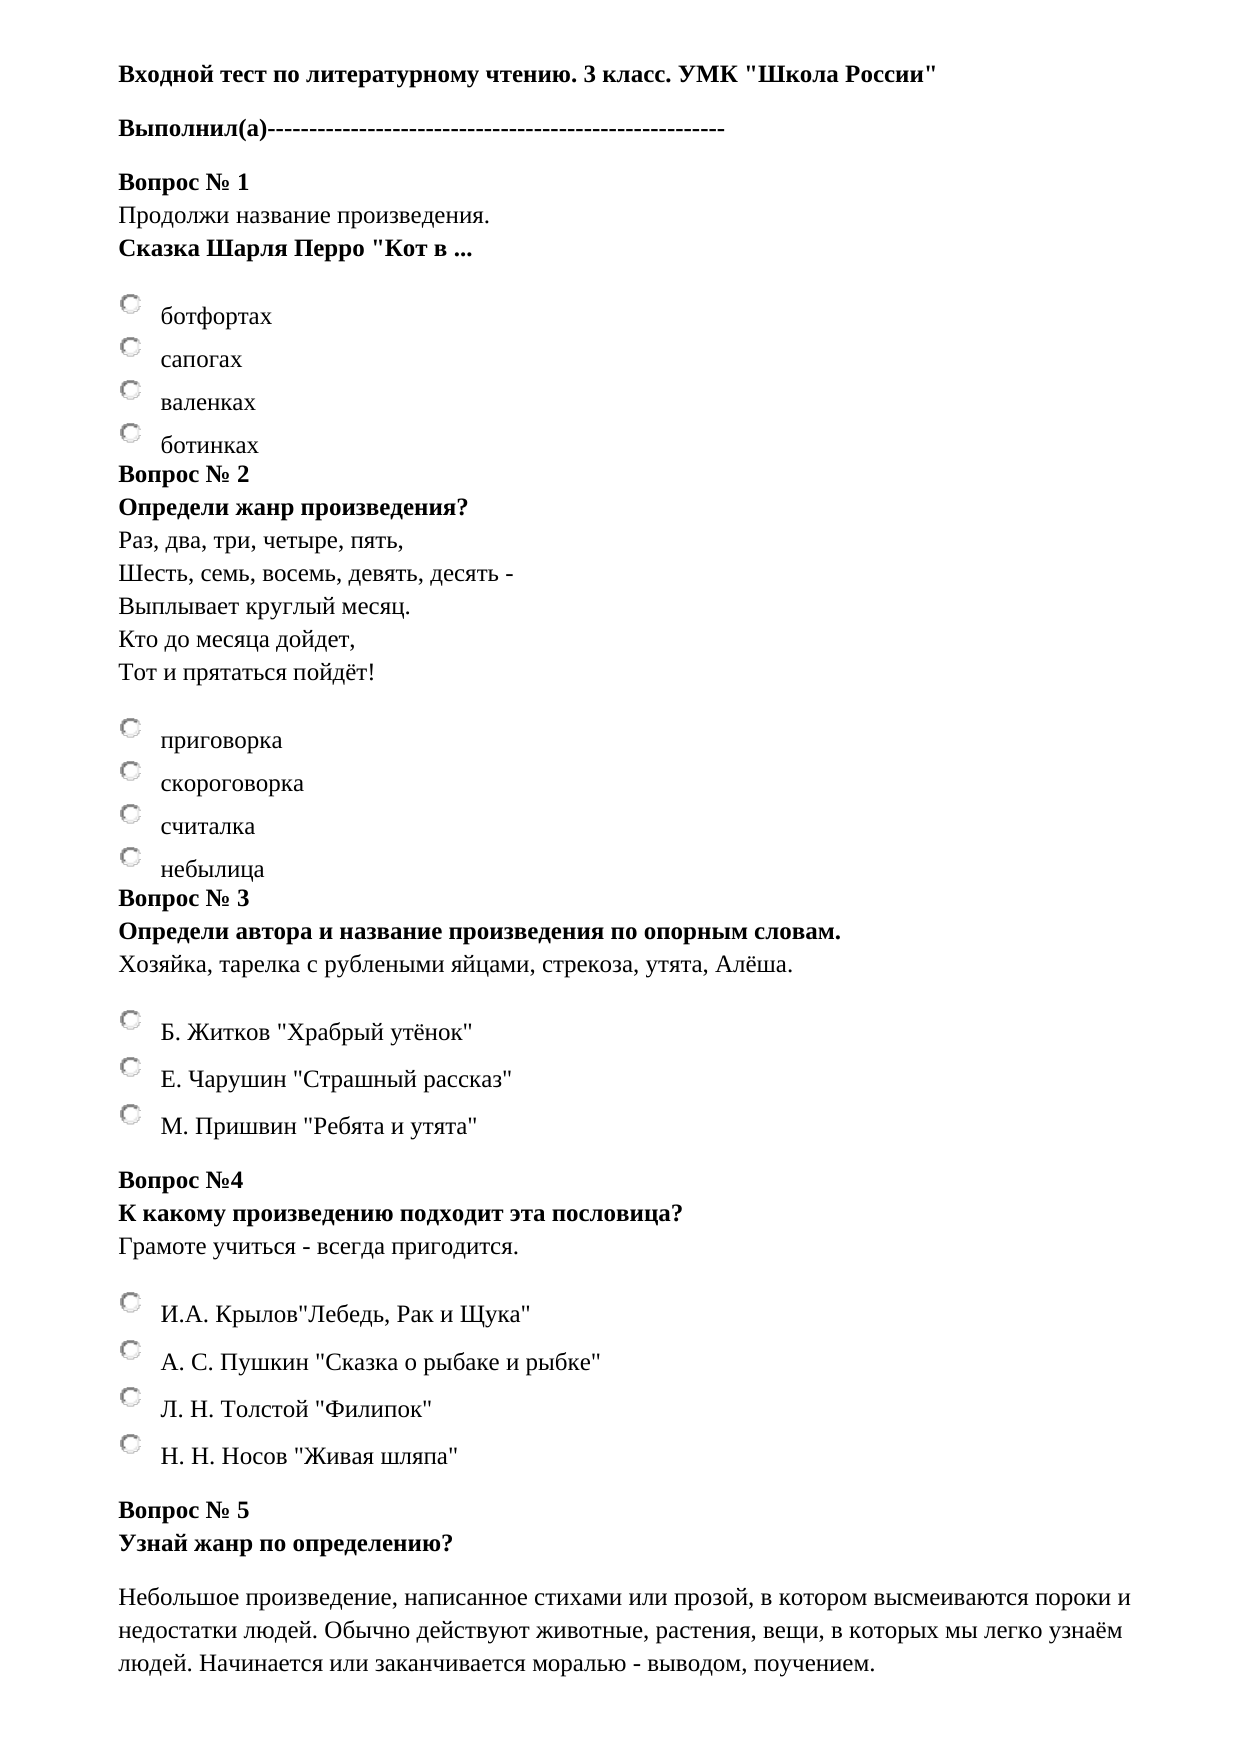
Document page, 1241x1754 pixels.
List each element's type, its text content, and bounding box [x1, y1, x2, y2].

text приговорка скороговорка считалка небылица [118, 711, 1152, 883]
text Вопрос № 2 Определи жанр произведения? Раз, два, три, четыре, пять, Шесть, семь, восемь, девять, десять - Выплывает круглый месяц. Кто до месяца дойдет, Тот и прятаться пойдёт! [118, 459, 1152, 686]
text Вопрос №4 К какому произведению подходит эта пословица? Грамоте учиться - всегда пригодится. [118, 1165, 1152, 1260]
text Выполнил(а)------------------------------------------------------- [118, 113, 1152, 142]
text И.А. Крылов"Лебедь, Рак и Щука" А. С. Пушкин "Сказка о рыбаке и рыбке" Л. Н. Толстой "Филипок" Н. Н. Носов "Живая шляпа" [118, 1285, 1152, 1470]
text ботфортах сапогах валенках ботинках [118, 287, 1152, 459]
text Вопрос № 5 Узнай жанр по определению? [118, 1495, 1152, 1557]
text Б. Житков "Храбрый утёнок" Е. Чарушин "Страшный рассказ" М. Пришвин "Ребята и утята" [118, 1003, 1152, 1140]
text Вопрос № 1 Продолжи название произведения. Сказка Шарля Перро "Кот в ... [118, 167, 1152, 262]
text Входной тест по литературному чтению. 3 класс. УМК "Школа России" [118, 59, 1152, 88]
text Небольшое произведение, написанное стихами или прозой, в котором высмеиваются пороки и недостатки людей. Обычно действуют животные, растения, вещи, в которых мы легко узнаём людей. Начинается или заканчивается моралью - выводом, поучением. [118, 1582, 1152, 1676]
text Вопрос № 3 Определи автора и название произведения по опорным словам. Хозяйка, тарелка с рублеными яйцами, стрекоза, утята, Алёша. [118, 883, 1152, 978]
